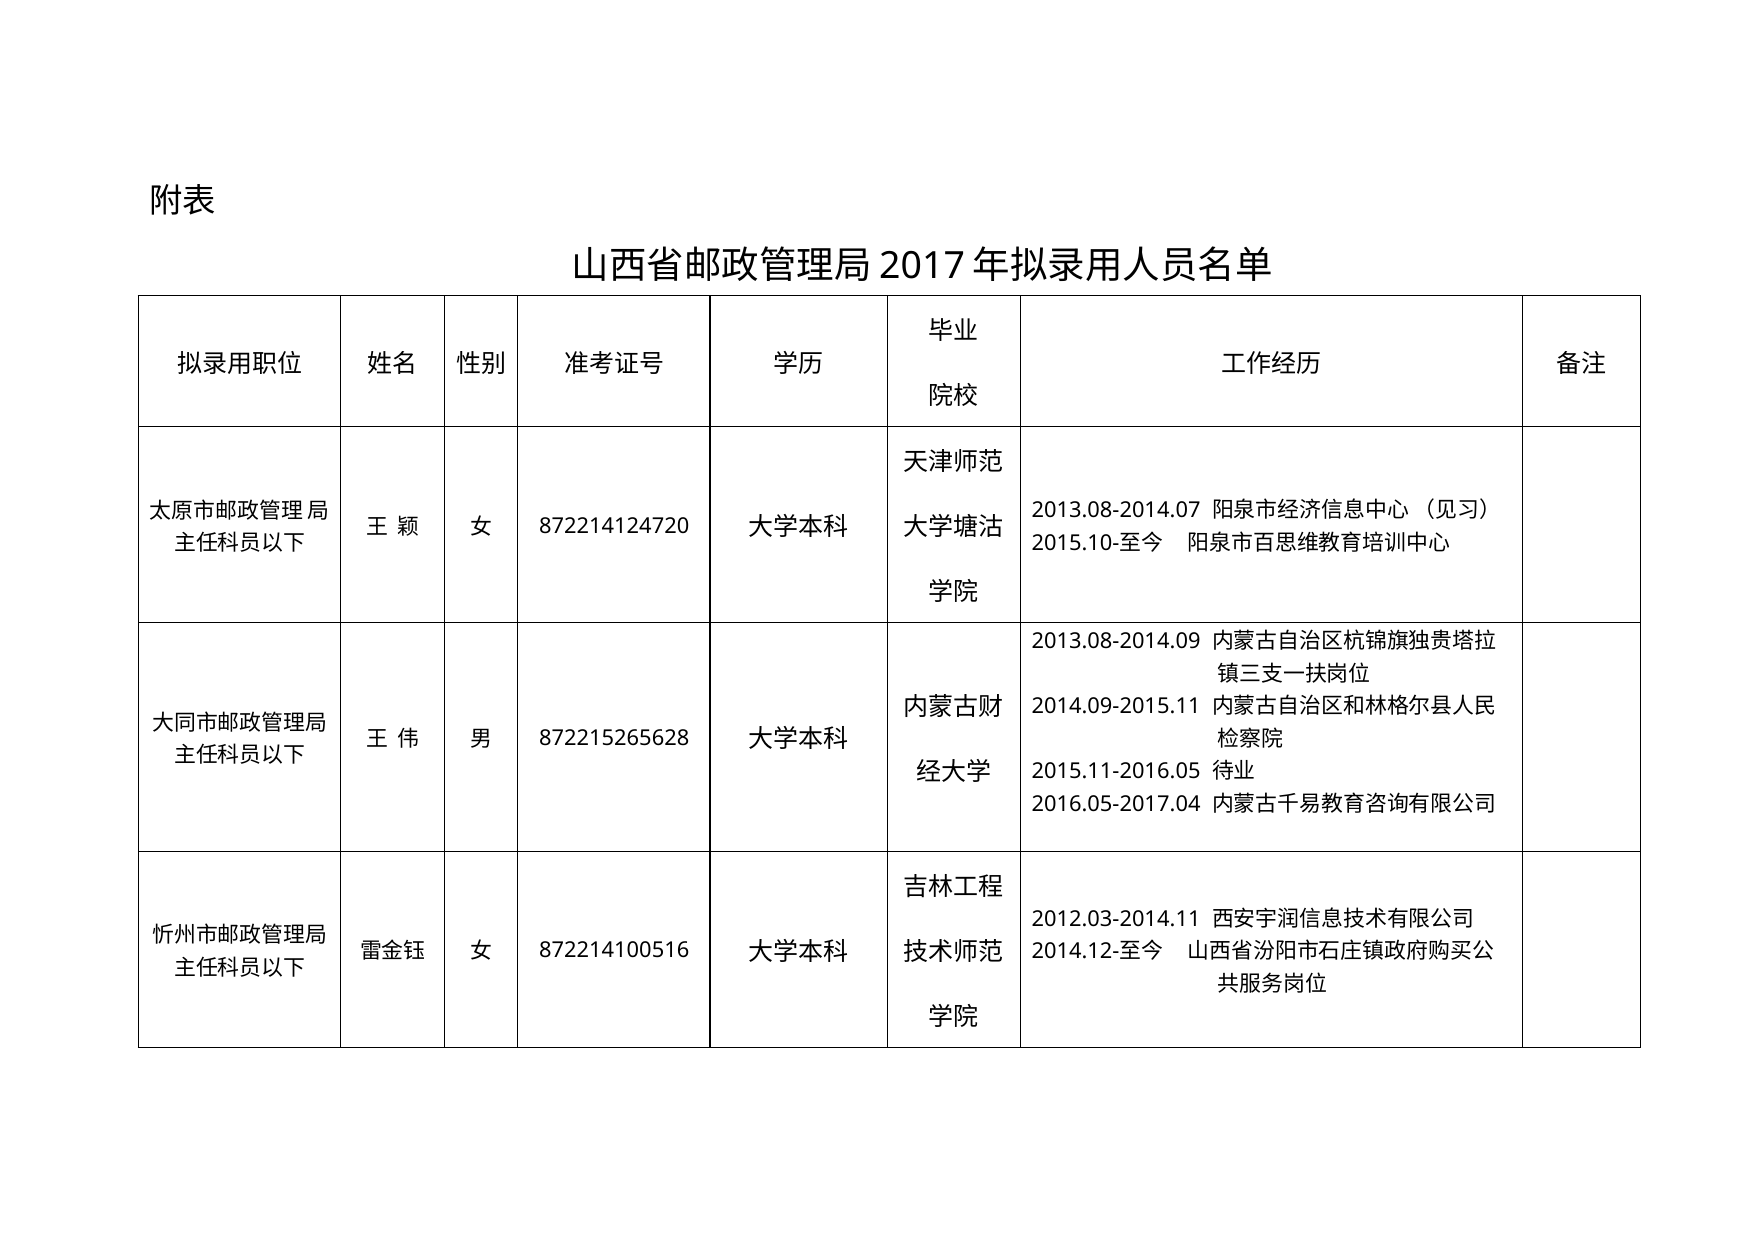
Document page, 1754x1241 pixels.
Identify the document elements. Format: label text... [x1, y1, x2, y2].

table_cell 忻州市邮政管理局主任科员以下 [139, 852, 340, 1047]
table_header 准考证号 [518, 296, 709, 426]
table_cell 大学本科 [711, 427, 887, 622]
table_header 备注 [1523, 296, 1640, 426]
table_header 姓名 [341, 296, 444, 426]
table_cell 女 [445, 852, 517, 1047]
table_cell [1523, 623, 1640, 851]
table_cell 2013.08-2014.09 内蒙古自治区杭锦旗独贵塔拉镇三支一扶岗位 2014.09-2015.11 内蒙古自治区和林格尔县人民检察院 2015.11-2016.05 待业 2016.05-2017.04 内蒙古千易教育咨询有限公司 [1021, 623, 1522, 851]
table_cell 雷金钰 [341, 852, 444, 1047]
table_cell 王 颖 [341, 427, 444, 622]
table_cell 男 [445, 623, 517, 851]
table_cell 大同市邮政管理局主任科员以下 [139, 623, 340, 851]
text 山西省邮政管理局2017年拟录用人员名单 [149, 230, 1695, 295]
table_cell 天津师范大学塘沽学院 [888, 427, 1020, 622]
table_cell [1523, 427, 1640, 622]
table_header 学历 [711, 296, 887, 426]
table_cell 女 [445, 427, 517, 622]
table_cell 872215265628 [518, 623, 709, 851]
table_cell 大学本科 [711, 623, 887, 851]
table_cell 太原市邮政管理 局主任科员以下 [139, 427, 340, 622]
table_cell 872214124720 [518, 427, 709, 622]
table_cell 王 伟 [341, 623, 444, 851]
table_cell 872214100516 [518, 852, 709, 1047]
table_cell 内蒙古财经大学 [888, 623, 1020, 851]
table_header 拟录用职位 [139, 296, 340, 426]
text 附表 [149, 165, 1695, 230]
table_header 毕业 院校 [888, 296, 1020, 426]
table_cell 大学本科 [711, 852, 887, 1047]
table_cell [1523, 852, 1640, 1047]
table_cell 2012.03-2014.11 西安宇润信息技术有限公司 2014.12-至今 山西省汾阳市石庄镇政府购买公共服务岗位 [1021, 852, 1522, 1047]
table_header 性别 [445, 296, 517, 426]
table_cell 2013.08-2014.07 阳泉市经济信息中心 （见习） 2015.10-至今 阳泉市百思维教育培训中心 [1021, 427, 1522, 622]
table_cell 吉林工程技术师范学院 [888, 852, 1020, 1047]
table_header 工作经历 [1021, 296, 1522, 426]
